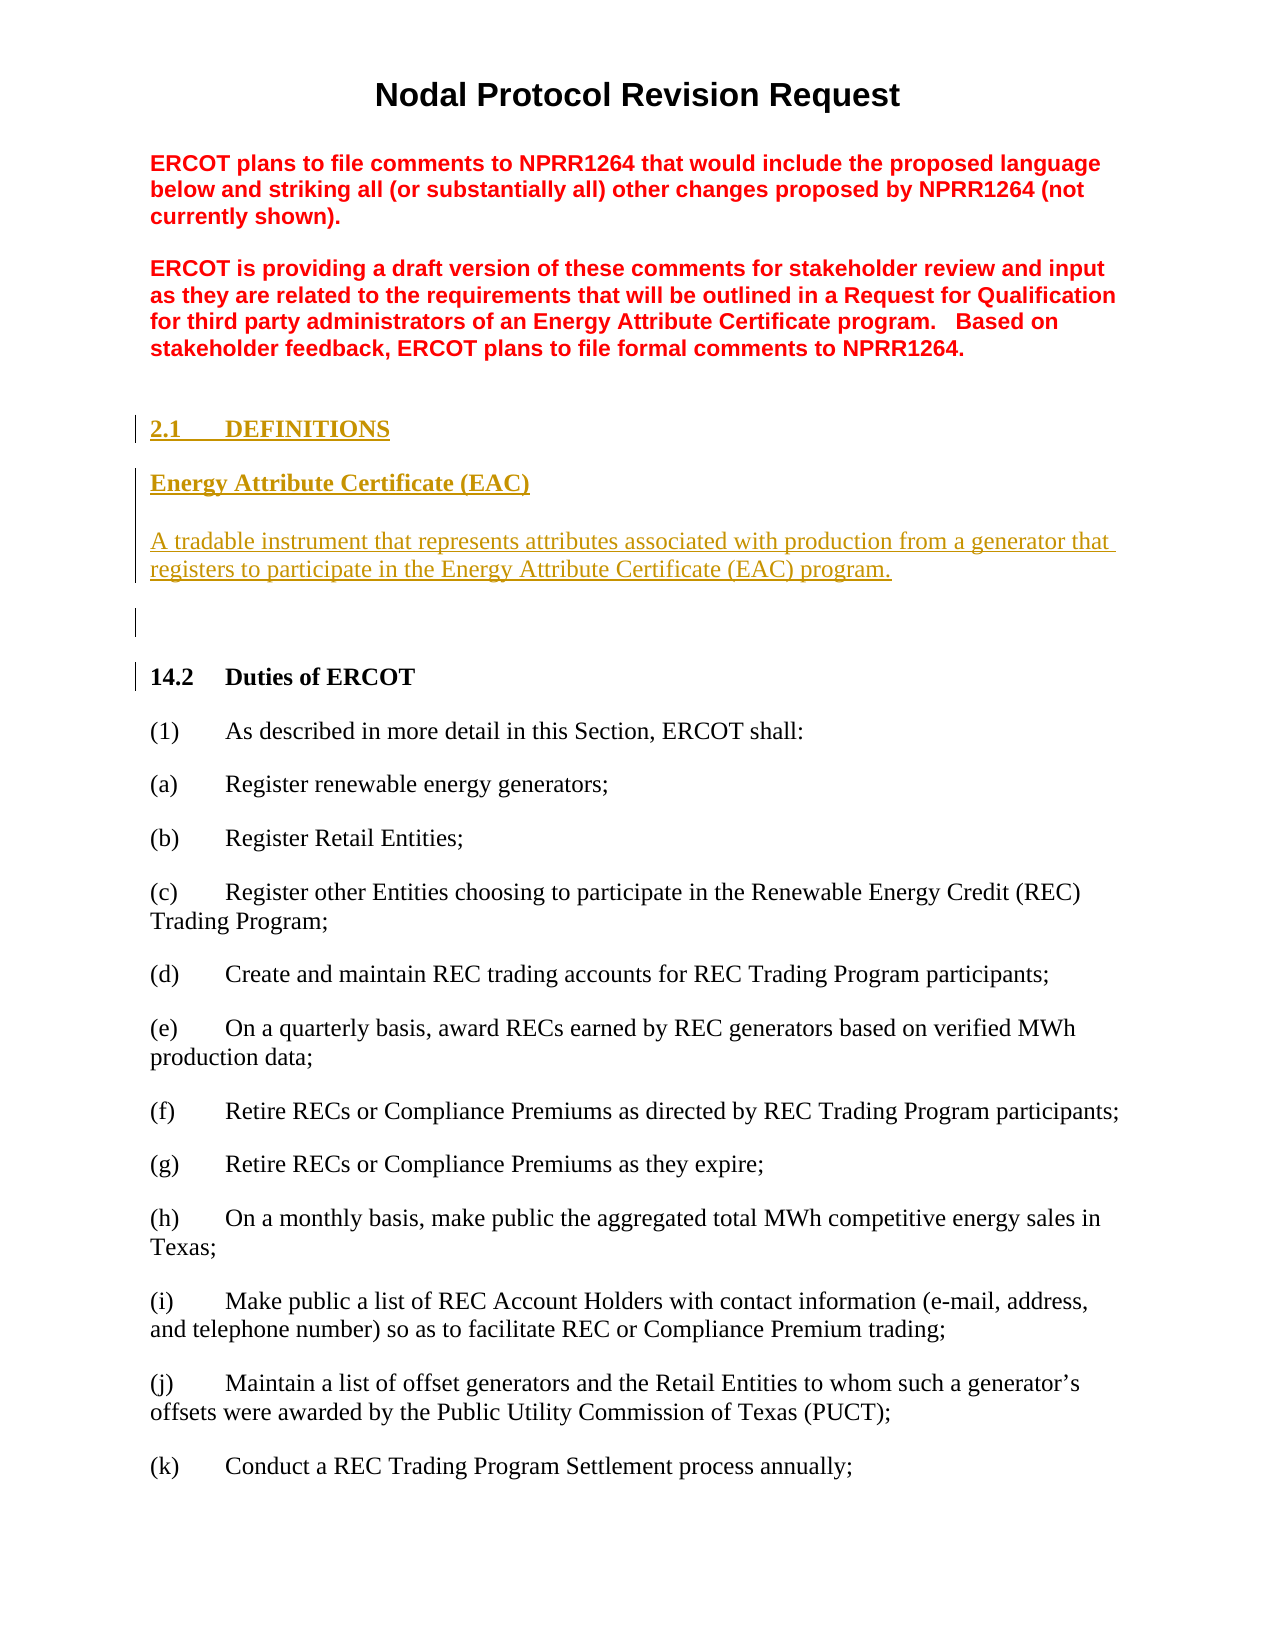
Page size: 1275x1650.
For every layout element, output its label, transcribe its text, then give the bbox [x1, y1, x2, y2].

text (b) Register Retail Entities; [150, 823, 1125, 852]
text (c) Register other Entities choosing to participate in the Renewable Energy Credit (REC) Trading Program; [150, 877, 1125, 934]
text (i) Make public a list of REC Account Holders with contact information (e-mail, address, and telephone number) so as to facilitate REC or Compliance Premium trading; [150, 1286, 1125, 1343]
text (e) On a quarterly basis, award RECs earned by REC generators based on verified MWh production data; [150, 1013, 1125, 1071]
text ERCOT plans to file comments to NPRR1264 that would include the proposed language below and striking all (or substantially all) other changes proposed by NPRR1264 (not currently shown). [150, 150, 1125, 229]
text (k) Conduct a REC Trading Program Settlement process annually; [150, 1451, 1125, 1479]
text (1) As described in more detail in this Section, ERCOT shall: [150, 716, 1125, 744]
text 14.2 Duties of ERCOT [150, 662, 1125, 691]
text (g) Retire RECs or Compliance Premiums as they expire; [150, 1149, 1125, 1178]
text (j) Maintain a list of offset generators and the Retail Entities to whom such a generator’s offsets were awarded by the Public Utility Commission of Texas (PUCT); [150, 1368, 1125, 1426]
text (a) Register renewable energy generators; [150, 769, 1125, 798]
text (h) On a monthly basis, make public the aggregated total MWh competitive energy sales in Texas; [150, 1203, 1125, 1261]
text (f) Retire RECs or Compliance Premiums as directed by REC Trading Program participants; [150, 1096, 1125, 1124]
text ERCOT is providing a draft version of these comments for stakeholder review and input as they are related to the requirements that will be outlined in a Request for Qualification for third party administrators of an Energy Attribute Certificate program. Based on stakeholder feedback, ERCOT plans to file formal comments to NPRR1264. [150, 255, 1125, 361]
text (d) Create and maintain REC trading accounts for REC Trading Program participants; [150, 959, 1125, 988]
